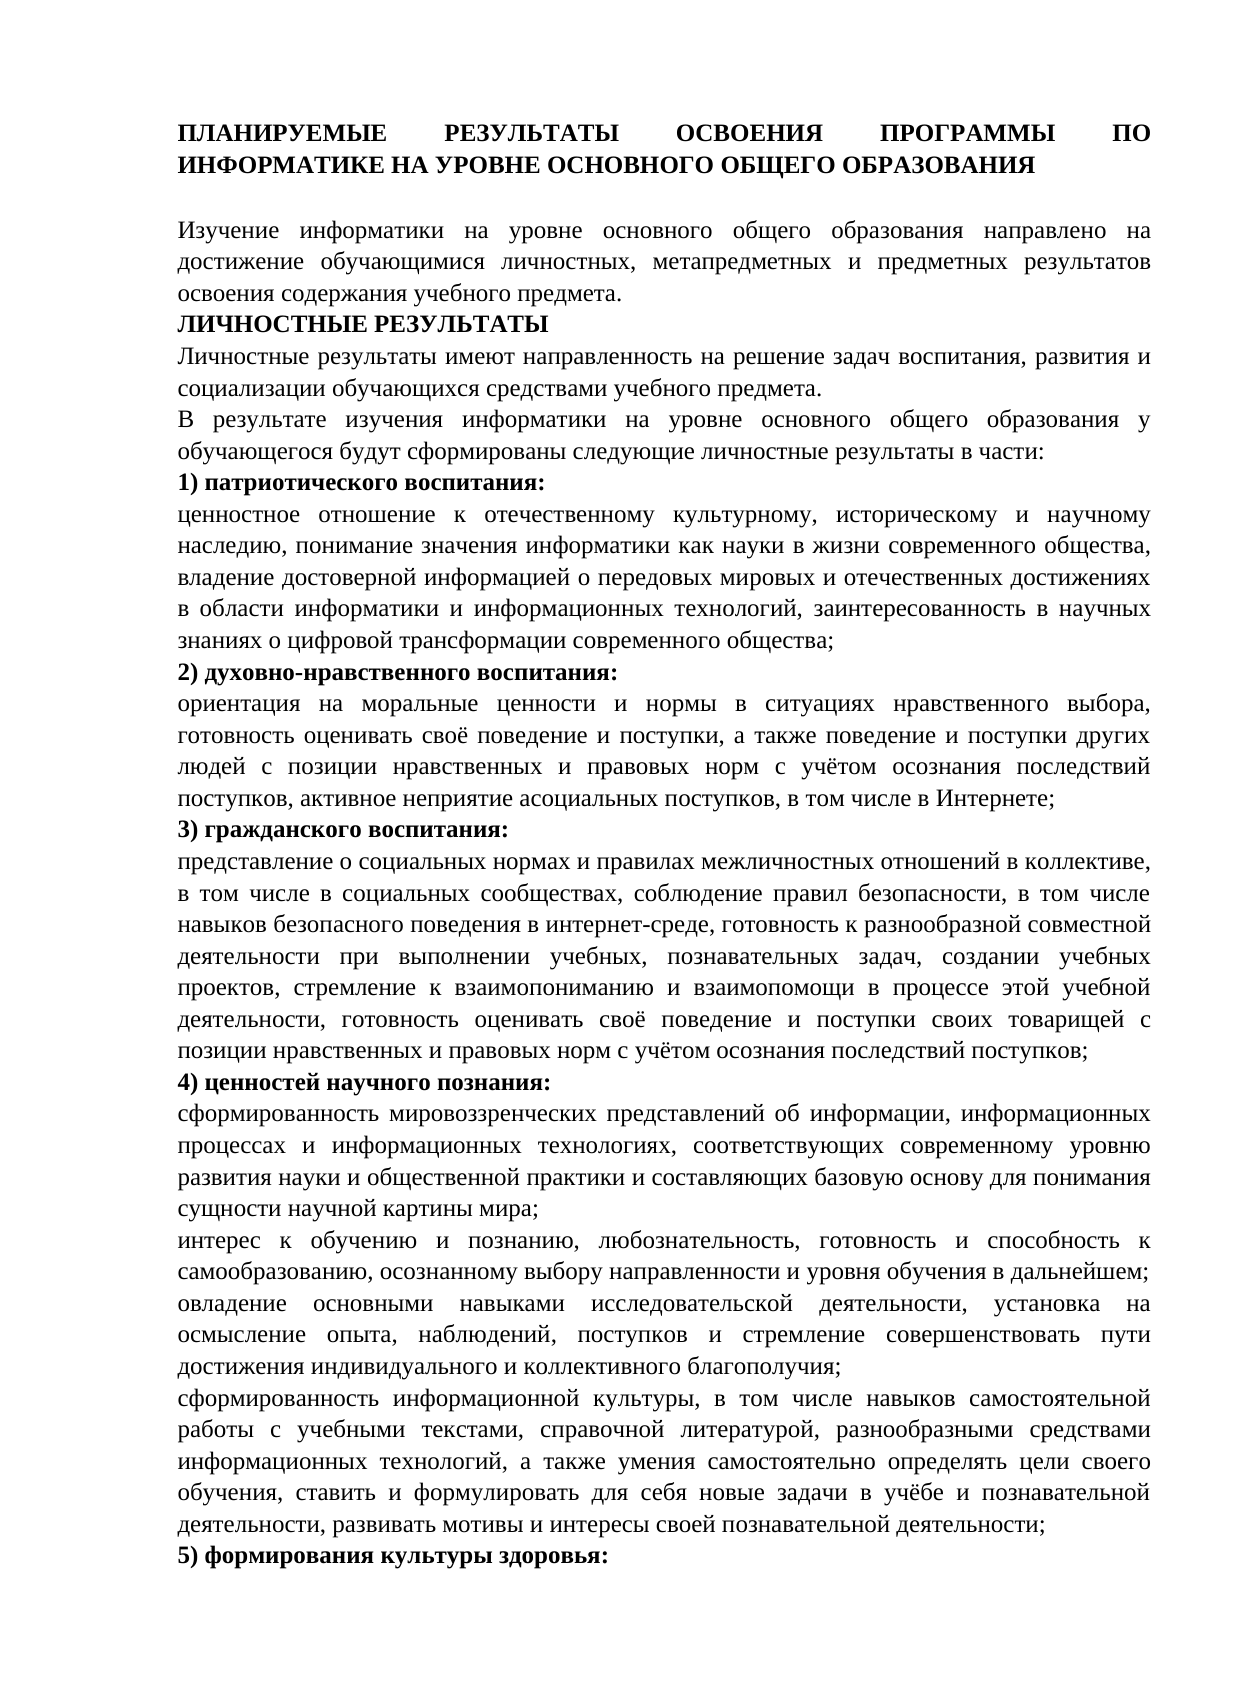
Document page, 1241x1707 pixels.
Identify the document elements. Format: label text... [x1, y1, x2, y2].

text ПЛАНИРУЕМЫЕ РЕЗУЛЬТАТЫ ОСВОЕНИЯ ПРОГРАММЫ ПО ИНФОРМАТИКЕ НА УРОВНЕ ОСНОВНОГО ОБЩЕГО ОБРАЗОВАНИЯ [177, 118, 1152, 178]
text Личностные результаты имеют направленность на решение задач воспитания, развития и социализации обучающихся средствами учебного предмета. [177, 341, 1152, 401]
text ориентация на моральные ценности и нормы в ситуациях нравственного выбора, готовность оценивать своё поведение и поступки, а также поведение и поступки других людей с позиции нравственных и правовых норм с учётом осознания последствий поступков, активное неприятие асоциальных поступков, в том числе в Интернете; [177, 688, 1152, 812]
text ценностное отношение к отечественному культурному, историческому и научному наследию, понимание значения информатики как науки в жизни современного общества, владение достоверной информацией о передовых мировых и отечественных достижениях в области информатики и информационных технологий, заинтересованность в научных знаниях о цифровой трансформации современного общества; [177, 499, 1152, 654]
text 3) гражданского воспитания: [177, 814, 1152, 843]
text ЛИЧНОСТНЫЕ РЕЗУЛЬТАТЫ [177, 309, 1152, 338]
text 1) патриотического воспитания: [177, 467, 1152, 496]
text представление о социальных нормах и правилах межличностных отношений в коллективе, в том числе в социальных сообществах, соблюдение правил безопасности, в том числе навыков безопасного поведения в интернет-среде, готовность к разнообразной совместной деятельности при выполнении учебных, познавательных задач, создании учебных проектов, стремление к взаимопониманию и взаимопомощи в процессе этой учебной деятельности, готовность оценивать своё поведение и поступки своих товарищей с позиции нравственных и правовых норм с учётом осознания последствий поступков; [177, 846, 1152, 1064]
text сформированность мировоззренческих представлений об информации, информационных процессах и информационных технологиях, соответствующих современному уровню развития науки и общественной практики и составляющих базовую основу для понимания сущности научной картины мира; [177, 1098, 1152, 1222]
text 2) духовно-нравственного воспитания: [177, 657, 1152, 685]
text сформированность информационной культуры, в том числе навыков самостоятельной работы с учебными текстами, справочной литературой, разнообразными средствами информационных технологий, а также умения самостоятельно определять цели своего обучения, ставить и формулировать для себя новые задачи в учёбе и познавательной деятельности, развивать мотивы и интересы своей познавательной деятельности; [177, 1383, 1152, 1538]
text В результате изучения информатики на уровне основного общего образования у обучающегося будут сформированы следующие личностные результаты в части: [177, 404, 1152, 464]
text 4) ценностей научного познания: [177, 1067, 1152, 1096]
text 5) формирования культуры здоровья: [177, 1540, 1152, 1569]
text овладение основными навыками исследовательской деятельности, установка на осмысление опыта, наблюдений, поступков и стремление совершенствовать пути достижения индивидуального и коллективного благополучия; [177, 1288, 1152, 1380]
text интерес к обучению и познанию, любознательность, готовность и способность к самообразованию, осознанному выбору направленности и уровня обучения в дальнейшем; [177, 1225, 1152, 1285]
text Изучение информатики на уровне основного общего образования направлено на достижение обучающимися личностных, метапредметных и предметных результатов освоения содержания учебного предмета. [177, 215, 1152, 307]
